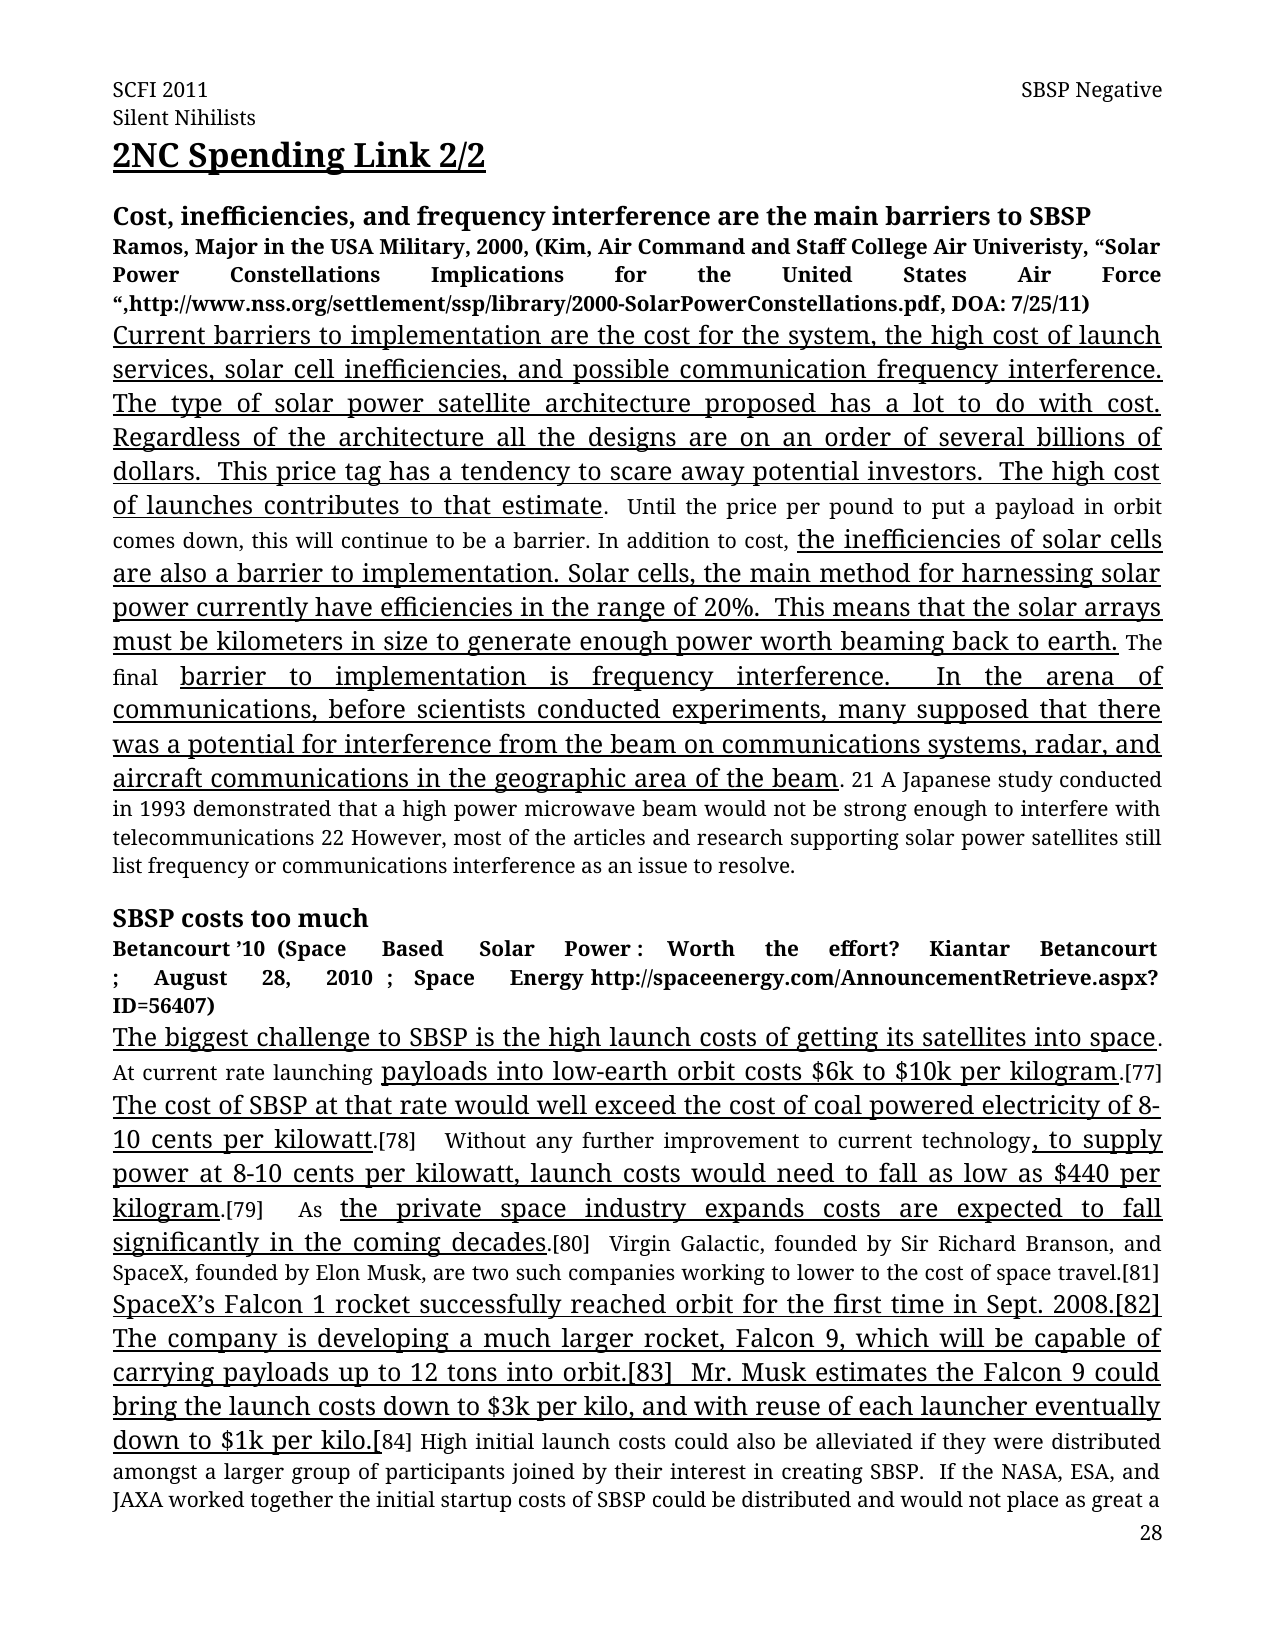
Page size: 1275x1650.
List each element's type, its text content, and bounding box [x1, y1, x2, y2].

text Current barriers to implementation are the cost for the system, the high cost of launch services, solar cell inefficiencies, and possible communication frequency interference. The type of solar power satellite architecture proposed has a lot to do with cost. Regardless of the architecture all the designs are on an order of several billions of dollars. This price tag has a tendency to scare away potential investors. The high cost of launches contributes to that estimate. Until the price per pound to put a payload in orbit comes down, this will continue to be a barrier. In addition to cost, the inefficiencies of solar cells are also a barrier to implementation. Solar cells, the main method for harnessing solar power currently have efficiencies in the range of 20%. This means that the solar arrays must be kilometers in size to generate enough power worth beaming back to earth. The final barrier to implementation is frequency interference. In the arena of communications, before scientists conducted experiments, many supposed that there was a potential for interference from the beam on communications systems, radar, and aircraft communications in the geographic area of the beam. 21 A Japanese study conducted in 1993 demonstrated that a high power microwave beam would not be strong enough to interfere with telecommunications 22 However, most of the articles and research supporting solar power satellites still list frequency or communications interference as an issue to resolve. [112, 449, 1162, 619]
text Betancourt ’10 (Space Based Solar Power : Worth the effort? Kiantar Betancourt ; August 28, 2010 ; Space Energy http://spaceenergy.com/AnnouncementRetrieve.aspx?ID=56407) [112, 934, 1162, 1020]
text Ramos, Major in the USA Military, 2000, (Kim, Air Command and Staff College Air Univeristy, “Solar Power Constellations Implications for the United States Air Force “,http://www.nss.org/settlement/ssp/library/2000-SolarPowerConstellations.pdf, DOA: 7/25/11) [112, 232, 1162, 317]
subtitle SBSP costs too much [112, 901, 1162, 934]
text Current barriers to implementation are the cost for the system, the high cost of launch services, solar cell inefficiencies, and possible communication frequency interference. The type of solar power satellite architecture proposed has a lot to do with cost. Regardless of the architecture all the designs are on an order of several billions of dollars. This price tag has a tendency to scare away potential investors. The high cost of launches contributes to that estimate. Until the price per pound to put a payload in orbit comes down, this will continue to be a barrier. In addition to cost, the inefficiencies of solar cells are also a barrier to implementation. Solar cells, the main method for harnessing solar power currently have efficiencies in the range of 20%. This means that the solar arrays must be kilometers in size to generate enough power worth beaming back to earth. The final barrier to implementation is frequency interference. In the arena of communications, before scientists conducted experiments, many supposed that there was a potential for interference from the beam on communications systems, radar, and aircraft communications in the geographic area of the beam. 21 A Japanese study conducted in 1993 demonstrated that a high power microwave beam would not be strong enough to interfere with telecommunications 22 However, most of the articles and research supporting solar power satellites still list frequency or communications interference as an issue to resolve. [112, 756, 1162, 880]
subtitle Cost, inefficiencies, and frequency interference are the main barriers to SBSP [112, 198, 1162, 232]
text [112, 1317, 1162, 1514]
text Current barriers to implementation are the cost for the system, the high cost of launch services, solar cell inefficiencies, and possible communication frequency interference. The type of solar power satellite architecture proposed has a lot to do with cost. Regardless of the architecture all the designs are on an order of several billions of dollars. This price tag has a tendency to scare away potential investors. The high cost of launches contributes to that estimate. Until the price per pound to put a payload in orbit comes down, this will continue to be a barrier. In addition to cost, the inefficiencies of solar cells are also a barrier to implementation. Solar cells, the main method for harnessing solar power currently have efficiencies in the range of 20%. This means that the solar arrays must be kilometers in size to generate enough power worth beaming back to earth. The final barrier to implementation is frequency interference. In the arena of communications, before scientists conducted experiments, many supposed that there was a potential for interference from the beam on communications systems, radar, and aircraft communications in the geographic area of the beam. 21 A Japanese study conducted in 1993 demonstrated that a high power microwave beam would not be strong enough to interfere with telecommunications 22 However, most of the articles and research supporting solar power satellites still list frequency or communications interference as an issue to resolve. [112, 621, 1162, 721]
text 2NC Spending Link 2/2 [112, 132, 1162, 177]
